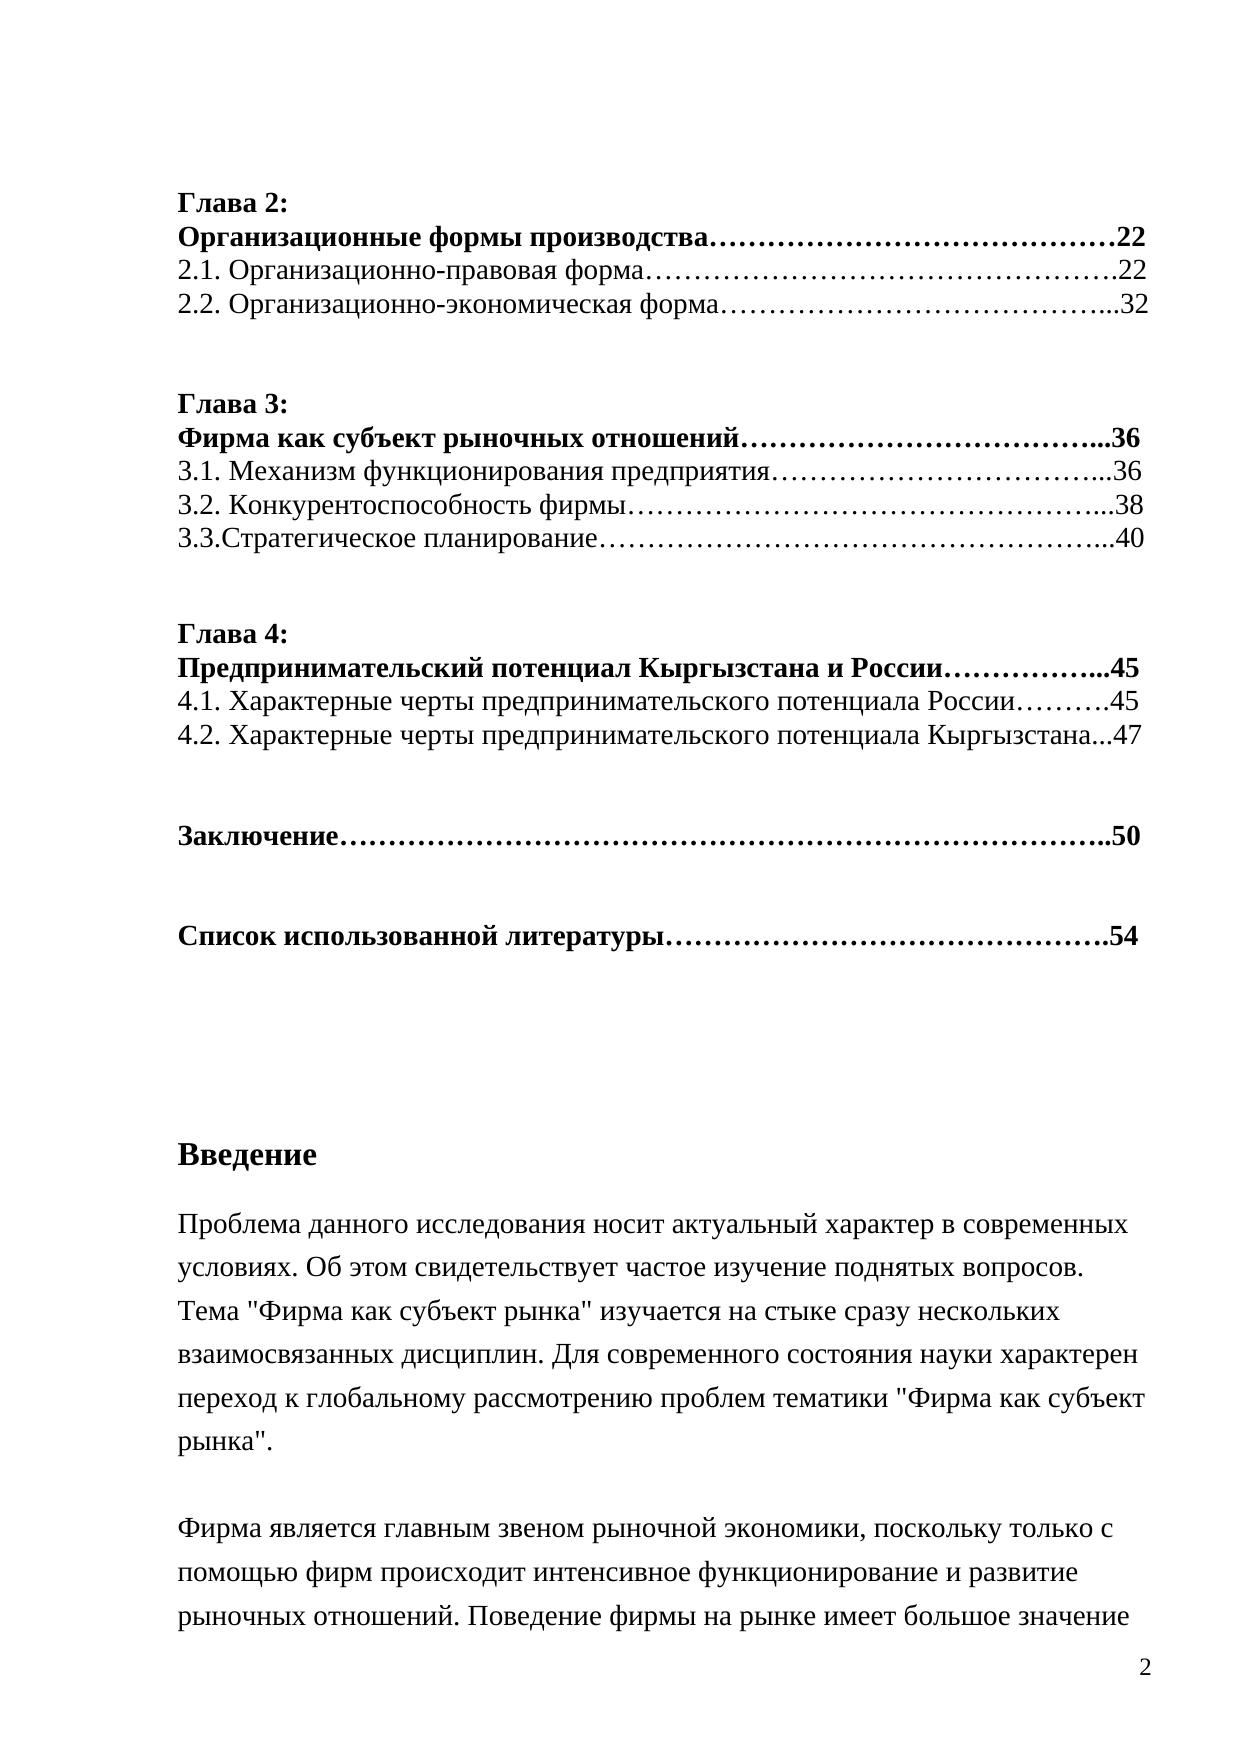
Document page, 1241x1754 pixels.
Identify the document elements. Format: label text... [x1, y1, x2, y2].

text Проблема данного исследования носит актуальный характер в современных условиях. Об этом свидетельствует частое изучение поднятых вопросов. Тема "Фирма как субъект рынка" изучается на стыке сразу нескольких взаимосвязанных дисциплин. Для современного состояния науки характерен переход к глобальному рассмотрению проблем тематики "Фирма как субъект рынка". [177, 1206, 1152, 1457]
text Глава 2: [177, 185, 1152, 219]
text 2.1. Организационно-правовая форма………………………………………….22 [177, 252, 1152, 286]
text 2.2. Организационно-экономическая форма…………………………………...32 [177, 286, 1152, 319]
text Предпринимательский потенциал Кыргызстана и России……………...45 [177, 650, 1152, 683]
text 4.2. Характерные черты предпринимательского потенциала Кыргызстана...47 [177, 717, 1152, 751]
text Глава 4: [177, 616, 1152, 650]
text Организационные формы производства……………………………………22 [177, 219, 1152, 252]
text 4.1. Характерные черты предпринимательского потенциала России……….45 [177, 683, 1152, 717]
text 3.2. Конкурентоспособность фирмы…………………………………………...38 [177, 487, 1152, 521]
text 3.1. Механизм функционирования предприятия……………………………...36 [177, 453, 1152, 487]
text Заключение……………………………………………………………………..50 [177, 818, 1152, 851]
text Список использованной литературы……………………………………….54 [177, 918, 1152, 952]
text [177, 1511, 1152, 1631]
text Введение [177, 1134, 1152, 1172]
text 3.3.Стратегическое планирование……………………………………………...40 [177, 521, 1152, 583]
text Глава 3: Фирма как субъект рыночных отношений………………………………...36 [177, 386, 1152, 453]
